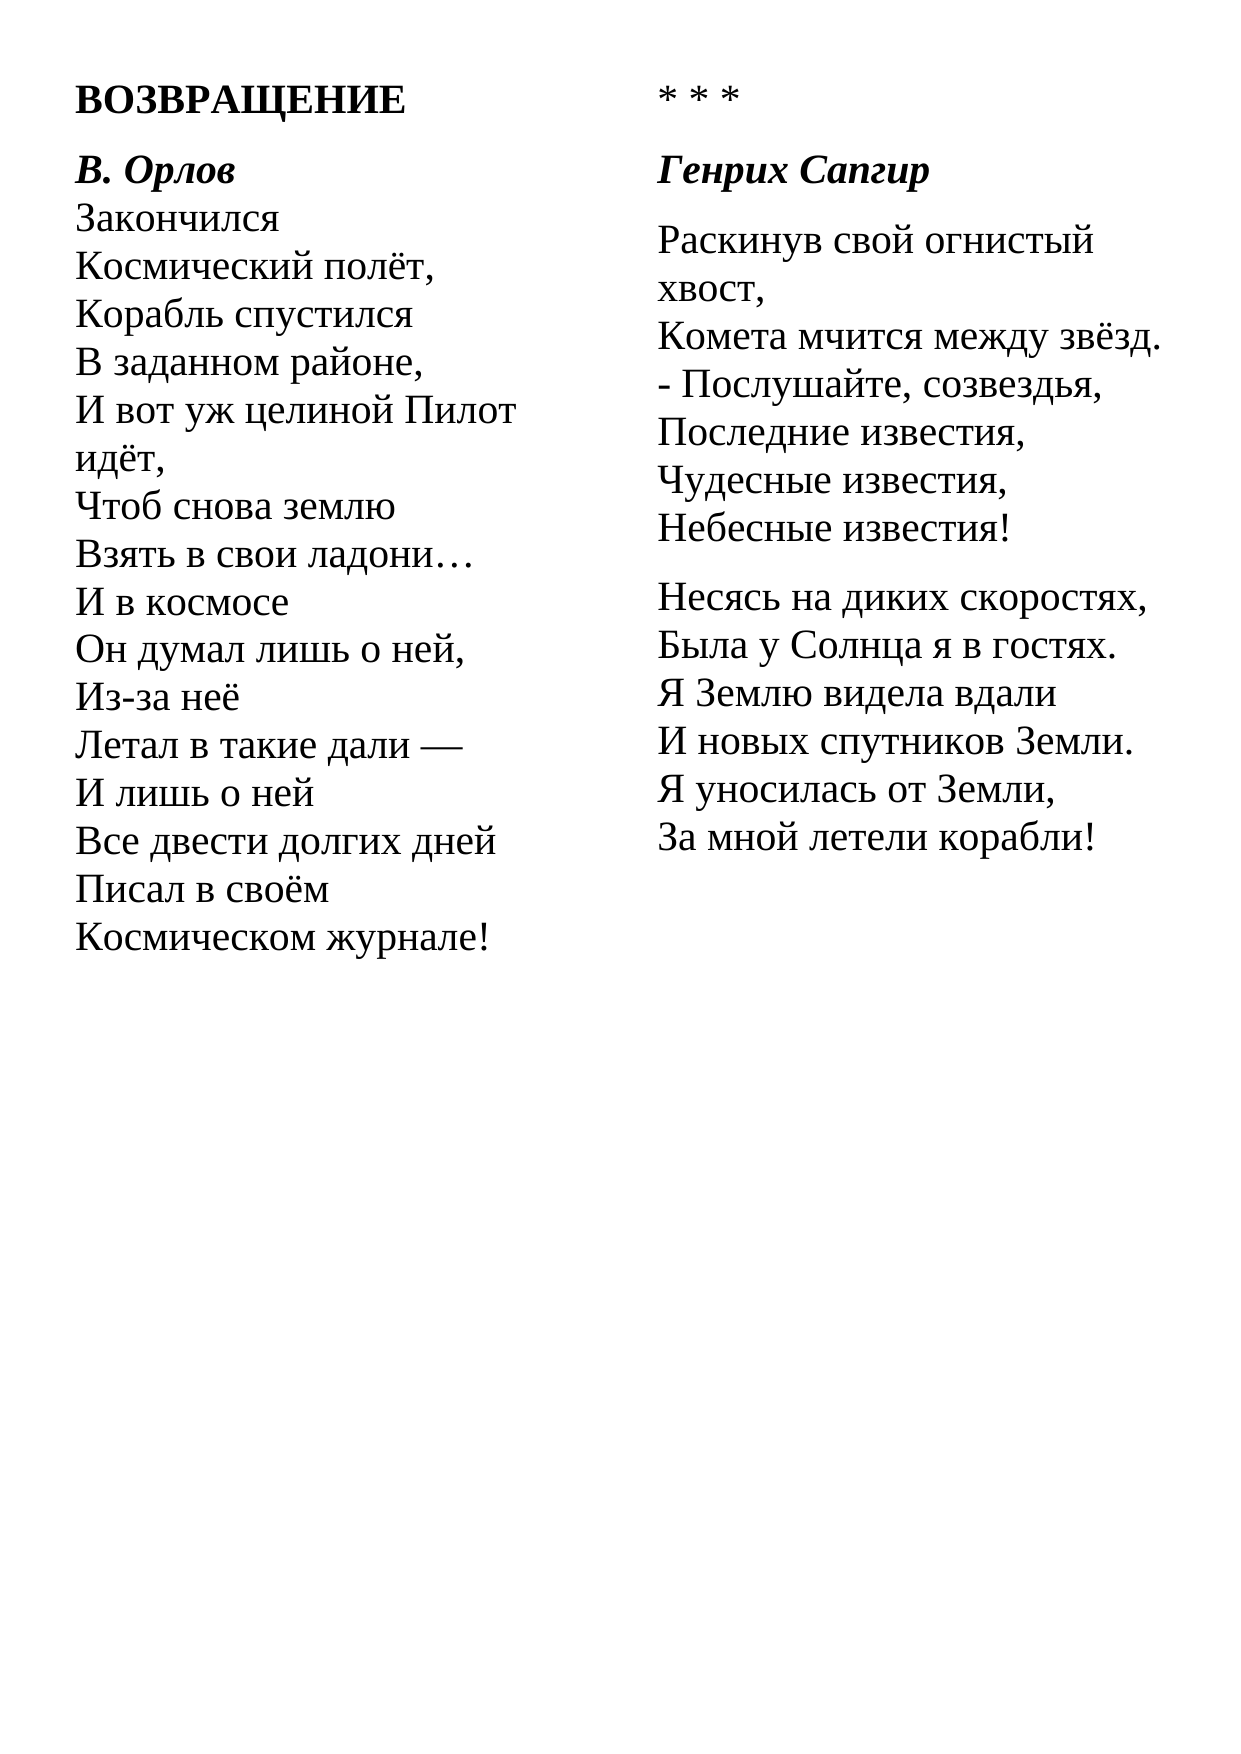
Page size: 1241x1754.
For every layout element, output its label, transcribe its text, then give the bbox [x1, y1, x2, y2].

text Генрих Сапгир [657, 145, 1165, 193]
text * * * [657, 75, 1165, 123]
text Раскинув свой огнистый хвост, Комета мчится между звёзд. - Послушайте, созвездья, Последние известия, Чудесные известия, Небесные известия! [657, 214, 1165, 550]
text В. Орлов Закончился Космический полёт, Корабль спустился В заданном районе, И вот уж целиной Пилот идёт, Чтоб снова землю Взять в свои ладони… И в космосе Он думал лишь о ней, Из-за неё Летал в такие дали — И лишь о ней Все двести долгих дней Писал в своём Космическом журнале! [75, 145, 583, 959]
text Несясь на диких скоростях, Была у Солнца я в гостях. Я Землю видела вдали И новых спутников Земли. Я уносилась от Земли, За мной летели корабли! [657, 572, 1165, 859]
text ВОЗВРАЩЕНИЕ [75, 75, 583, 123]
